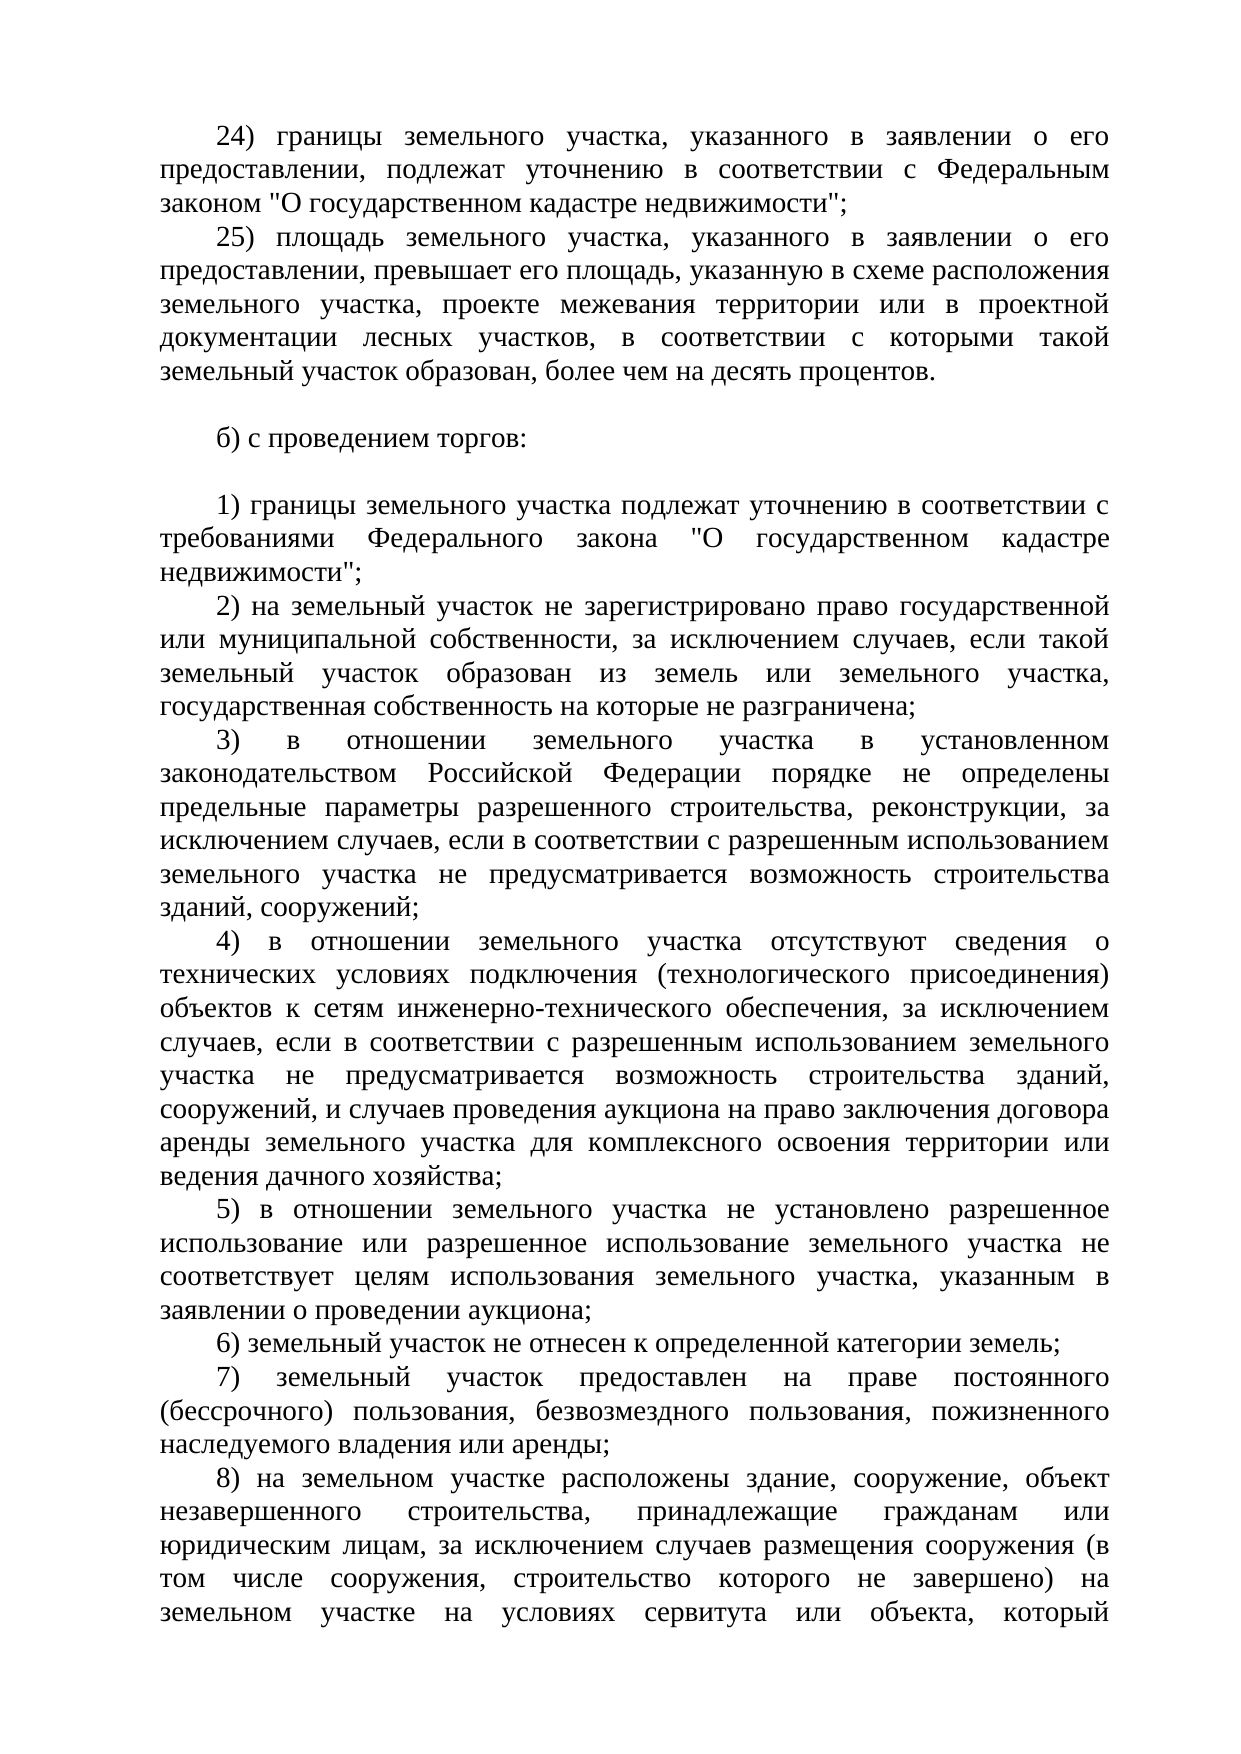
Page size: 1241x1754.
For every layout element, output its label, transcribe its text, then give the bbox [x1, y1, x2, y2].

text 3) в отношении земельного участка в установленном законодательством Российской Федерации порядке не определены предельные параметры разрешенного строительства, реконструкции, за исключением случаев, если в соответствии с разрешенным использованием земельного участка не предусматривается возможность строительства зданий, сооружений; [159, 722, 1110, 923]
text 25) площадь земельного участка, указанного в заявлении о его предоставлении, превышает его площадь, указанную в схеме расположения земельного участка, проекте межевания территории или в проектной документации лесных участков, в соответствии с которыми такой земельный участок образован, более чем на десять процентов. [159, 219, 1110, 386]
text 6) земельный участок не отнесен к определенной категории земель; [159, 1326, 1110, 1359]
text 5) в отношении земельного участка не установлено разрешенное использование или разрешенное использование земельного участка не соответствует целям использования земельного участка, указанным в заявлении о проведении аукциона; [159, 1191, 1110, 1326]
text б) с проведением торгов: [159, 420, 1110, 453]
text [159, 1460, 1110, 1627]
text 1) границы земельного участка подлежат уточнению в соответствии с требованиями Федерального закона "О государственном кадастре недвижимости"; [159, 487, 1110, 588]
text 7) земельный участок предоставлен на праве постоянного (бессрочного) пользования, безвозмездного пользования, пожизненного наследуемого владения или аренды; [159, 1359, 1110, 1460]
text 2) на земельный участок не зарегистрировано право государственной или муниципальной собственности, за исключением случаев, если такой земельный участок образован из земель или земельного участка, государственная собственность на которые не разграничена; [159, 588, 1110, 722]
text 4) в отношении земельного участка отсутствуют сведения о технических условиях подключения (технологического присоединения) объектов к сетям инженерно-технического обеспечения, за исключением случаев, если в соответствии с разрешенным использованием земельного участка не предусматривается возможность строительства зданий, сооружений, и случаев проведения аукциона на право заключения договора аренды земельного участка для комплексного освоения территории или ведения дачного хозяйства; [159, 923, 1110, 1191]
text 24) границы земельного участка, указанного в заявлении о его предоставлении, подлежат уточнению в соответствии с Федеральным законом "О государственном кадастре недвижимости"; [159, 118, 1110, 219]
